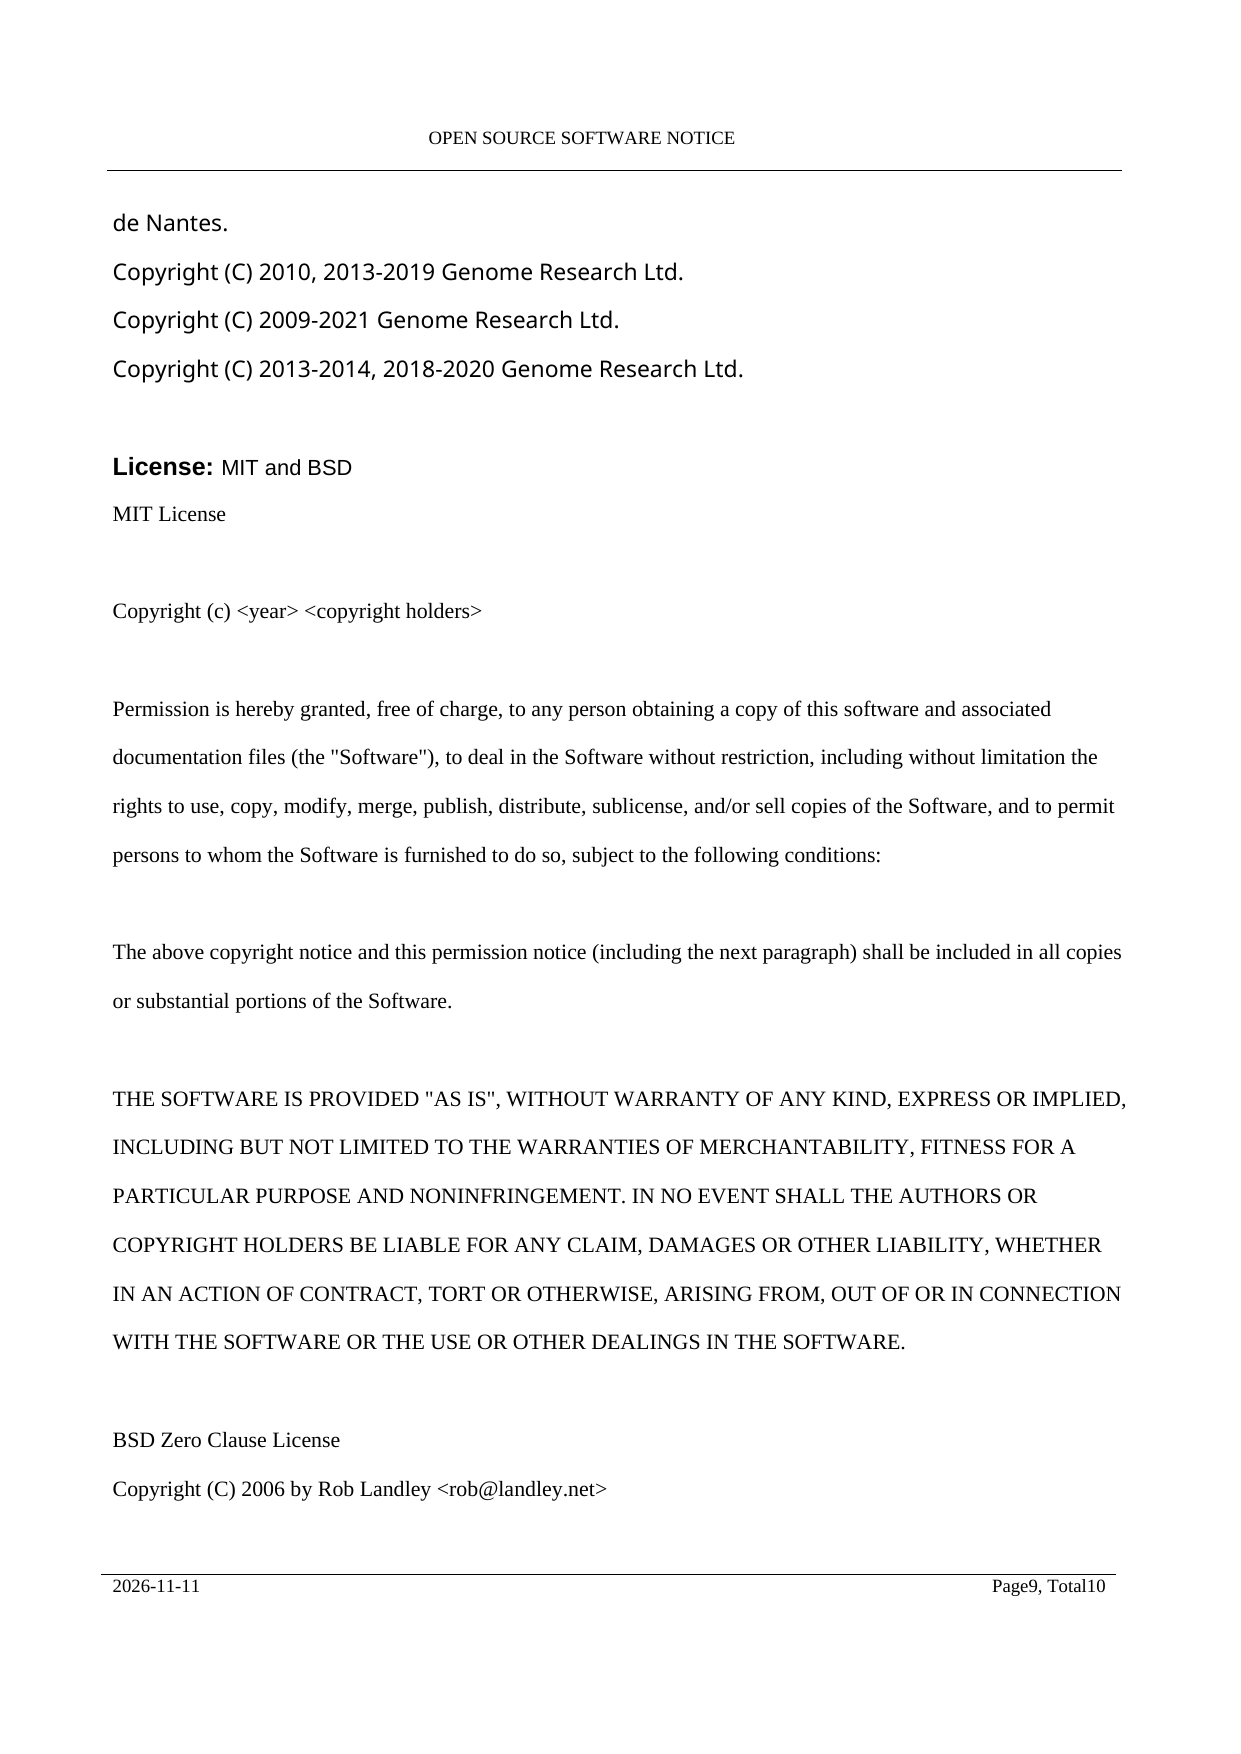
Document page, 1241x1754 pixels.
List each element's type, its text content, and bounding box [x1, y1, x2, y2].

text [112, 497, 1128, 1504]
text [112, 206, 1128, 434]
text License: MIT and BSD [112, 450, 1128, 483]
